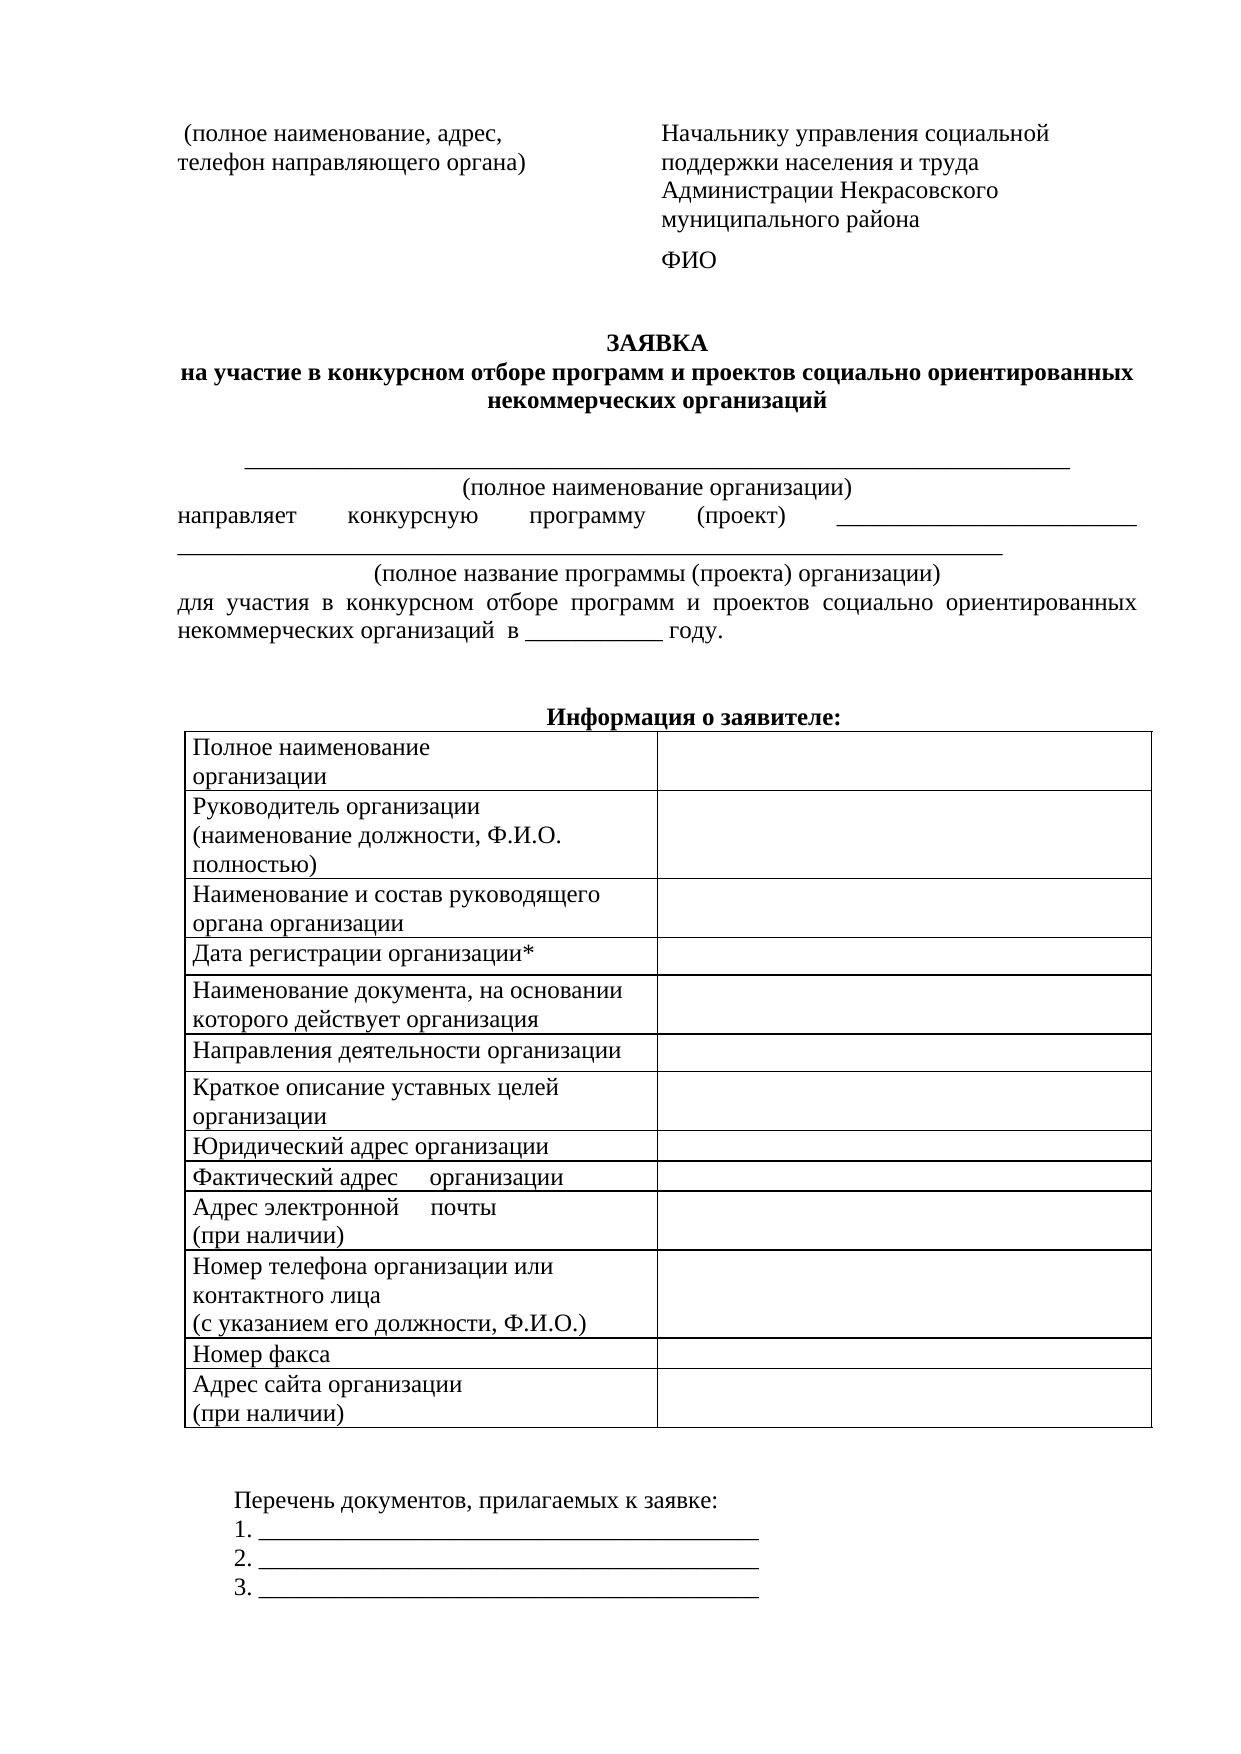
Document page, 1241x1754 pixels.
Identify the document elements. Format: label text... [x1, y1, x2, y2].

text на участие в конкурсном отборе программ и проектов социально ориентированных некоммерческих организаций [177, 357, 1137, 414]
text __________________________________________________________________ [177, 443, 1137, 472]
text (полное название программы (проекта) организации) [177, 558, 1137, 587]
table_cell Руководитель организации (наименование должности, Ф.И.О. полностью) [186, 791, 657, 877]
table_cell Направления деятельности организации [186, 1035, 657, 1071]
table_cell Дата регистрации организации* [186, 938, 657, 974]
table_cell Номер телефона организации или контактного лица (с указанием его должности, Ф.И.О.) [186, 1251, 657, 1337]
table_cell Наименование и состав руководящего органа организации [186, 879, 657, 937]
text 3. ________________________________________ [177, 1572, 1137, 1601]
text 1. ________________________________________ [177, 1514, 1137, 1543]
table_cell [658, 976, 1151, 1033]
table_cell [658, 1192, 1151, 1249]
table_cell Фактический адрес организации [186, 1162, 657, 1190]
table_cell [658, 1369, 1151, 1427]
text 2. ________________________________________ [177, 1543, 1137, 1572]
text для участия в конкурсном отборе программ и проектов социально ориентированных некоммерческих организаций в ___________ году. [177, 587, 1137, 644]
table_header Полное наименование организации [186, 732, 657, 790]
table_cell [658, 1251, 1151, 1337]
table_cell [658, 1072, 1151, 1130]
table_header (полное наименование, адрес, телефон направляющего органа) [166, 118, 620, 328]
table_cell Номер факса [186, 1339, 657, 1367]
table_cell Наименование документа, на основании которого действует организация [186, 976, 657, 1033]
text направляет конкурсную программу (проект) ________________________ __________________________________________________________________ [177, 501, 1137, 558]
table_header Начальнику управления социальной поддержки населения и труда Администрации Некрасовского муниципального района ФИО [620, 118, 1152, 328]
table_cell [658, 1131, 1151, 1160]
table_cell [658, 1339, 1151, 1367]
table_header [658, 732, 1151, 790]
table_cell Юридический адрес организации [186, 1131, 657, 1160]
table_cell Краткое описание уставных целей организации [186, 1072, 657, 1130]
table_cell [658, 879, 1151, 937]
text (полное наименование организации) [177, 472, 1137, 501]
table_cell Адрес сайта организации (при наличии) [186, 1369, 657, 1427]
table_cell [658, 1035, 1151, 1071]
text Перечень документов, прилагаемых к заявке: [177, 1486, 1137, 1514]
table_cell [658, 1162, 1151, 1190]
table_cell Адрес электронной почты (при наличии) [186, 1192, 657, 1249]
table_cell [658, 938, 1151, 974]
text Информация о заявителе: [177, 702, 1137, 731]
text ЗАЯВКА [177, 328, 1137, 357]
table_cell [658, 791, 1151, 877]
